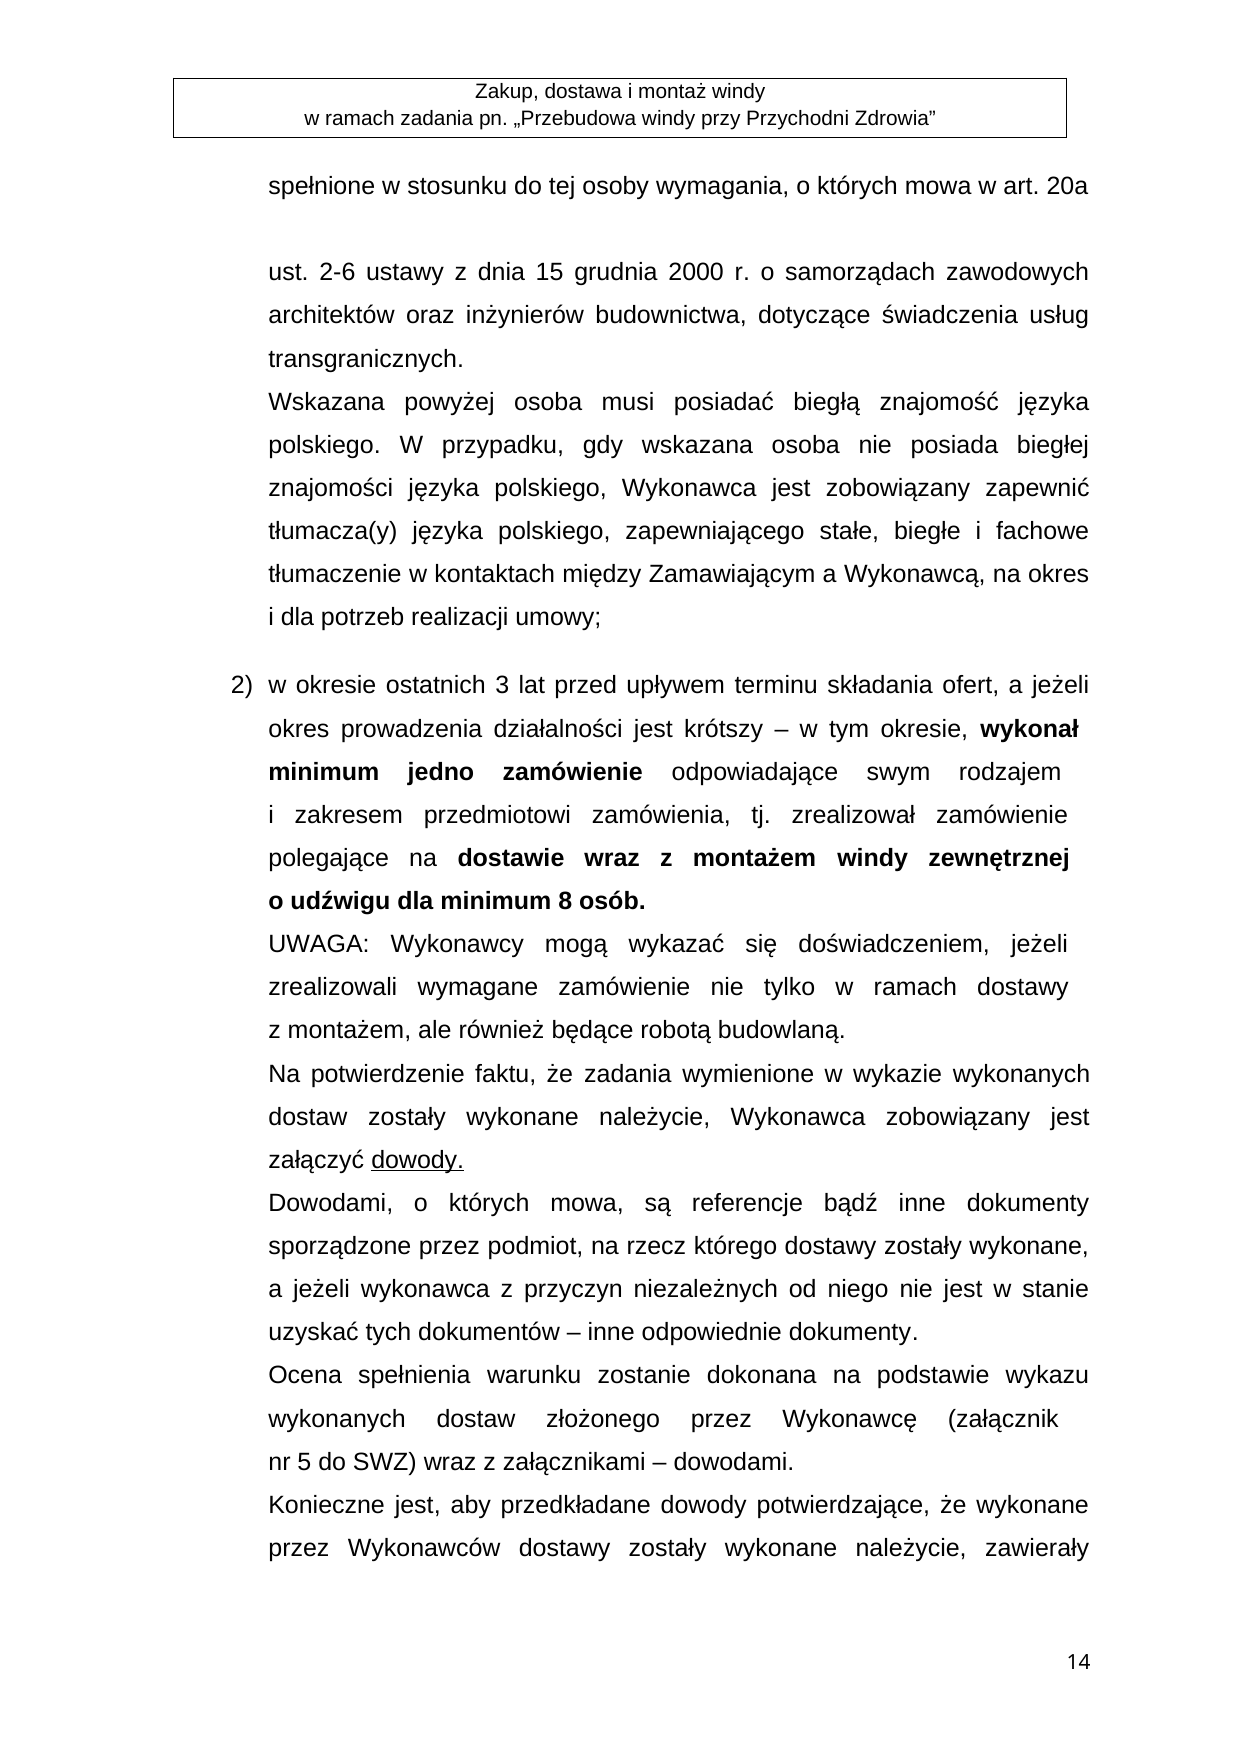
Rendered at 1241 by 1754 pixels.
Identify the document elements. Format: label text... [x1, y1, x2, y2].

list w okresie ostatnich 3 lat przed upływem terminu składania ofert, a jeżeli okres prowadzenia działalności jest krótszy – w tym okresie, wykonał minimum jedno zamówienie odpowiadające swym rodzajem i zakresem przedmiotowi zamówienia, tj. zrealizował zamówienie polegające na dostawie wraz z montażem windy zewnętrznej o udźwigu dla minimum 8 osób. [231, 670, 1090, 915]
text Na potwierdzenie faktu, że zadania wymienione w wykazie wykonanych dostaw zostały wykonane należycie, Wykonawca zobowiązany jest załączyć dowody. [268, 1058, 1090, 1173]
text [268, 1490, 1090, 1562]
text Wskazana powyżej osoba musi posiadać biegłą znajomość języka polskiego. W przypadku, gdy wskazana osoba nie posiada biegłej znajomości języka polskiego, Wykonawca jest zobowiązany zapewnić tłumacza(y) języka polskiego, zapewniającego stałe, biegłe i fachowe tłumaczenie w kontaktach między Zamawiającym a Wykonawcą, na okres i dla potrzeb realizacji umowy; [268, 387, 1090, 631]
list UWAGA: Wykonawcy mogą wykazać się doświadczeniem, jeżeli zrealizowali wymagane zamówienie nie tylko w ramach dostawy z montażem, ale również będące robotą budowlaną. [268, 929, 1090, 1044]
text Dowodami, o których mowa, są referencje bądź inne dokumenty sporządzone przez podmiot, na rzecz którego dostawy zostały wykonane, a jeżeli wykonawca z przyczyn niezależnych od niego nie jest w stanie uzyskać tych dokumentów – inne odpowiednie dokumenty. [268, 1188, 1090, 1346]
text Ocena spełnienia warunku zostanie dokonana na podstawie wykazu wykonanych dostaw złożonego przez Wykonawcę (załącznik nr 5 do SWZ) wraz z załącznikami – dowodami. [268, 1360, 1090, 1475]
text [268, 171, 1090, 372]
